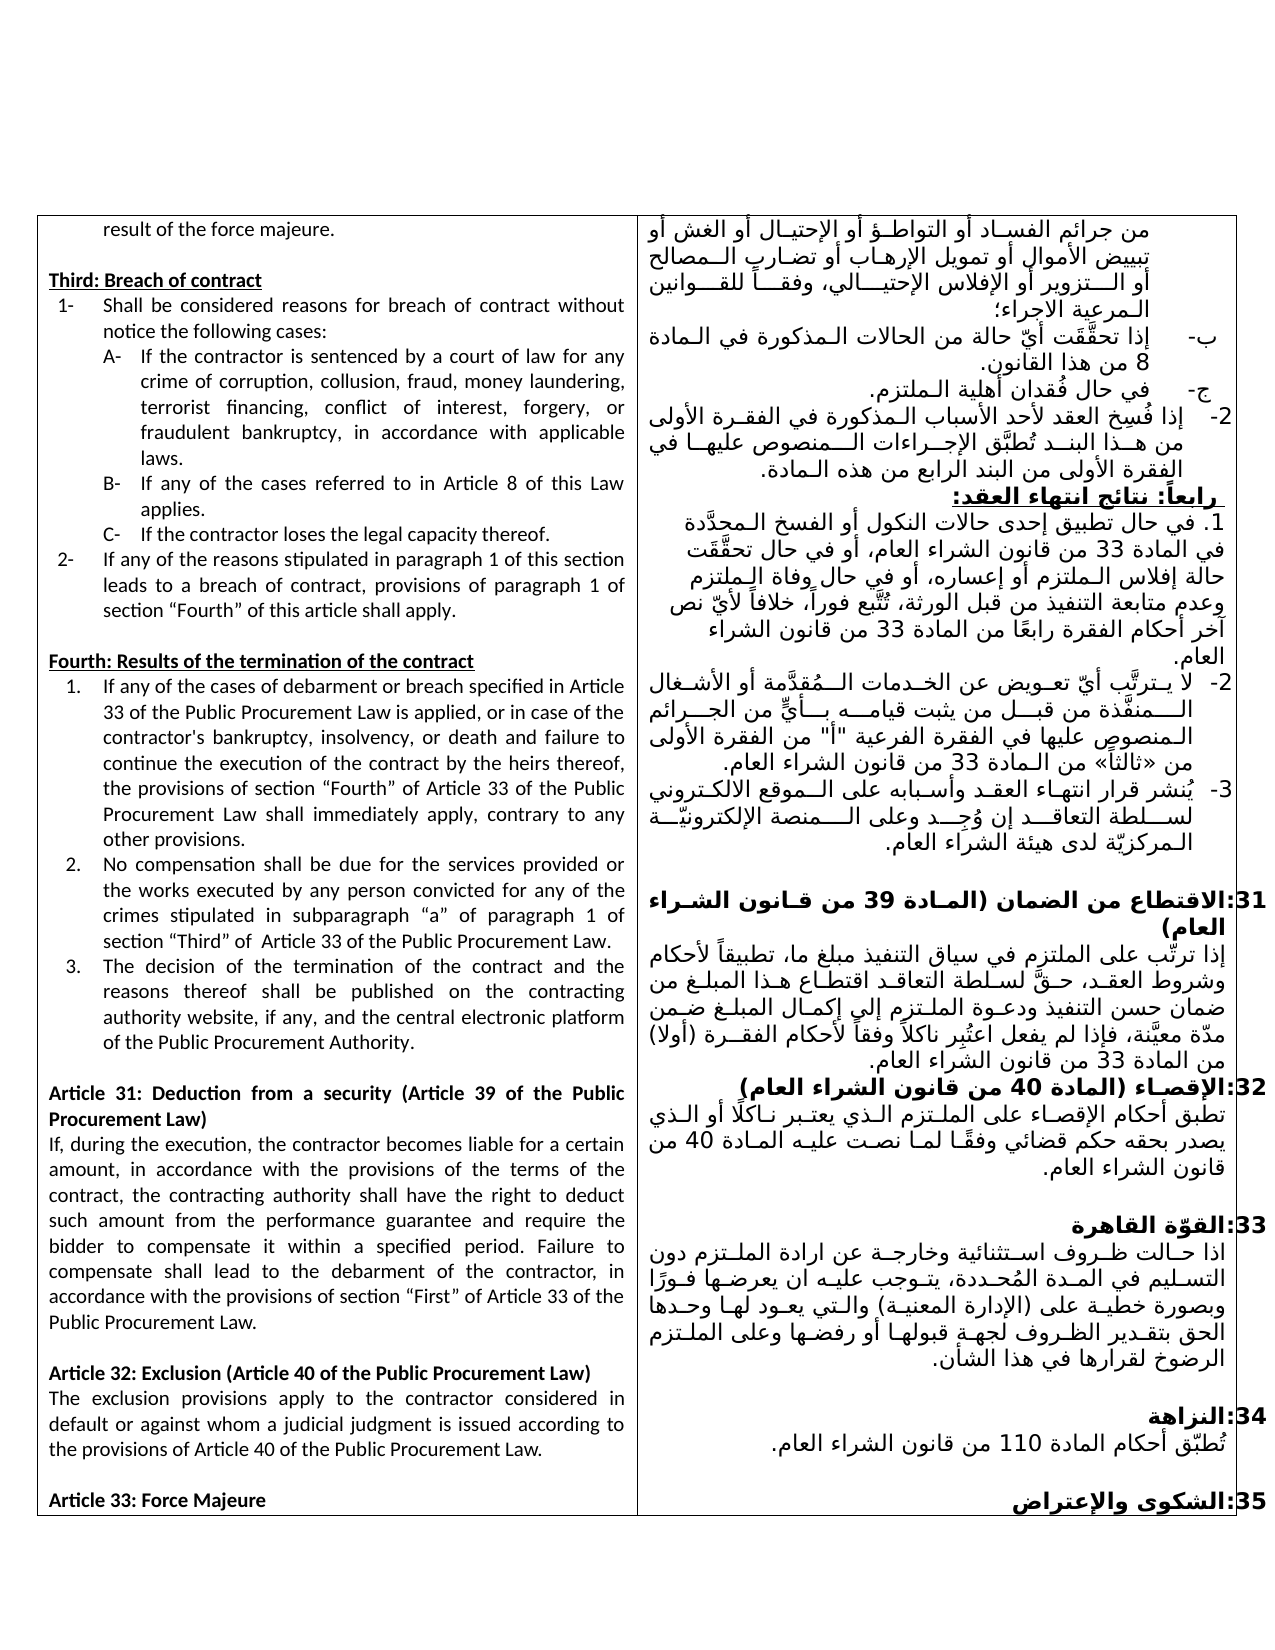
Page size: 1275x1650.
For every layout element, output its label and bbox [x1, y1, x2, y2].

table_cell [38, 216, 637, 1514]
table_cell [638, 216, 1236, 1514]
